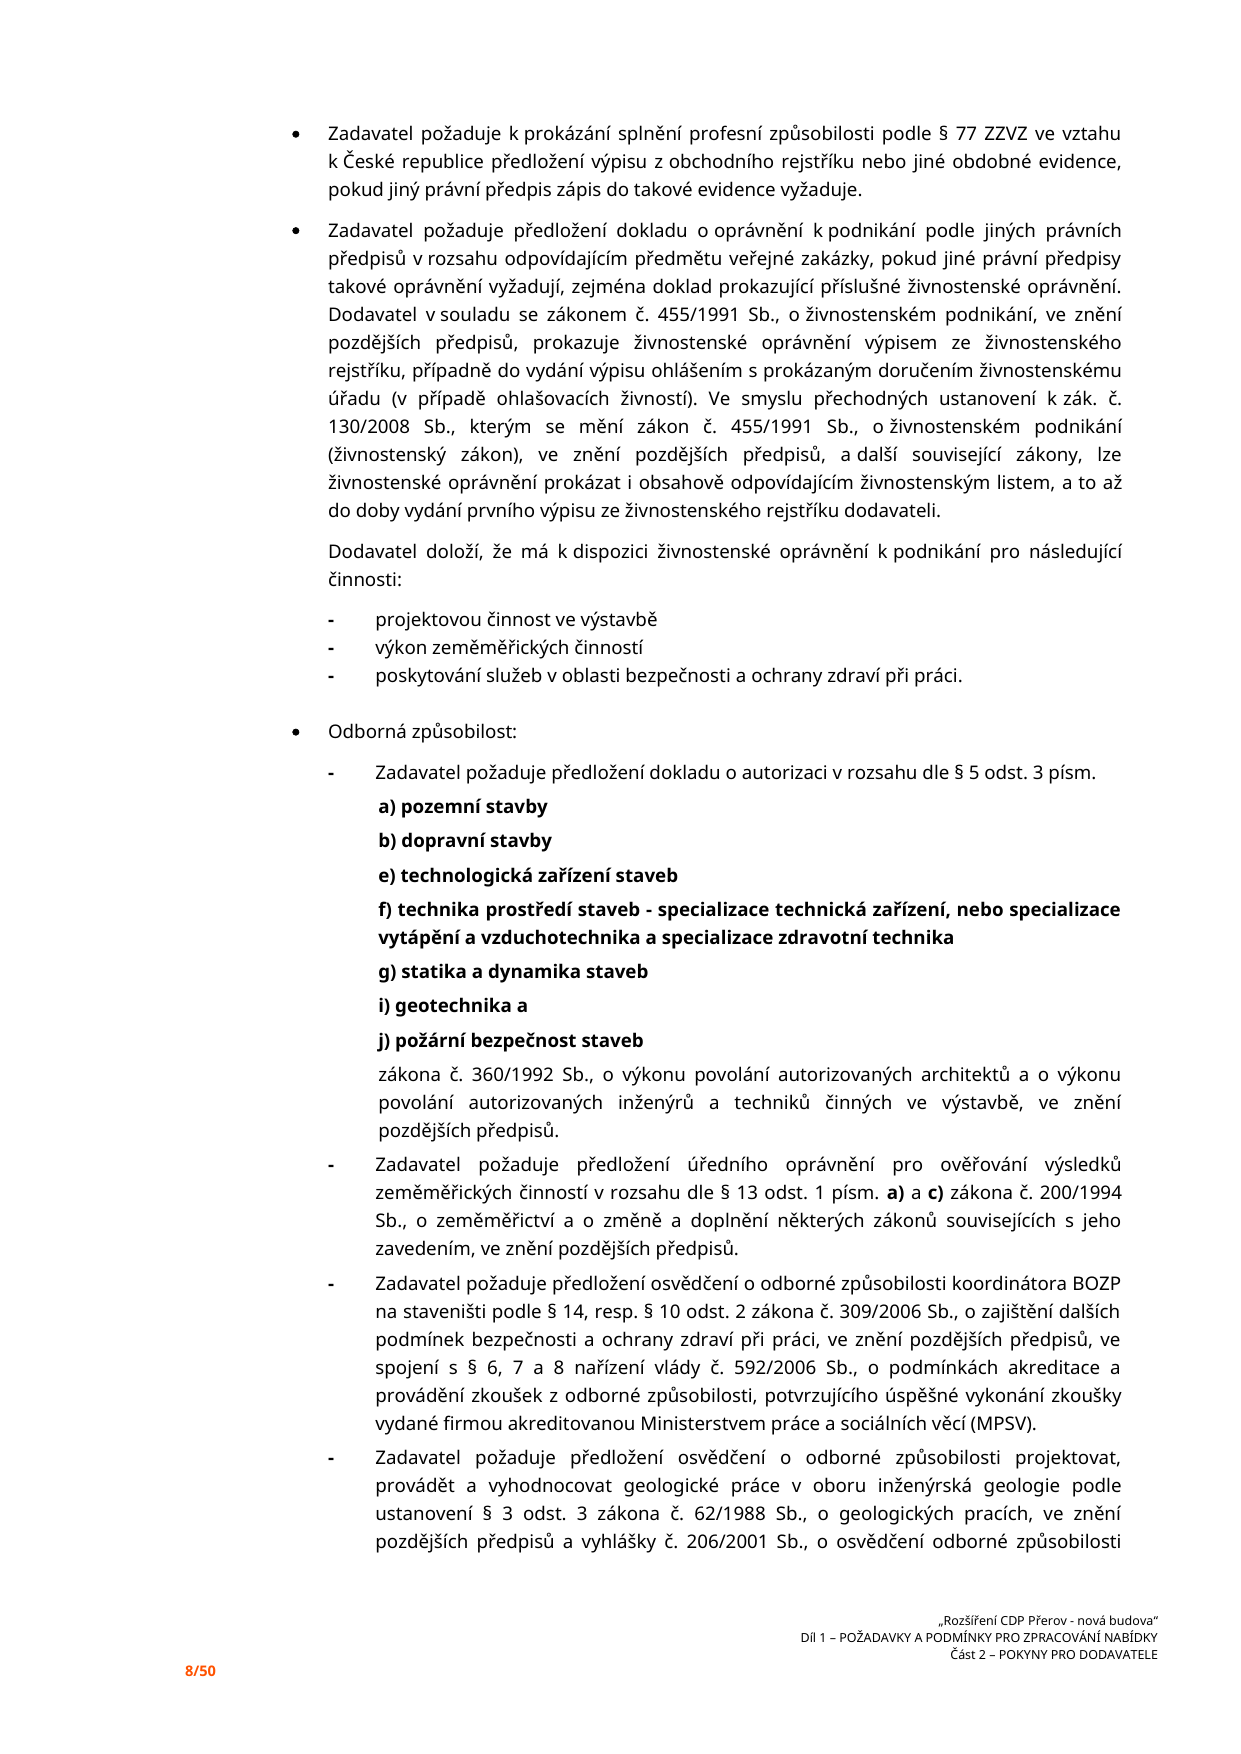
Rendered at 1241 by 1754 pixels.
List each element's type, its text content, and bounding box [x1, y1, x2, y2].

list e) technologická zařízení staveb [378, 862, 1122, 887]
list zákona č. 360/1992 Sb., o výkonu povolání autorizovaných architektů a o výkonu povolání autorizovaných inženýrů a techniků činných ve výstavbě, ve znění pozdějších předpisů. [378, 1061, 1122, 1143]
list j) požární bezpečnost staveb [378, 1027, 1122, 1052]
list g) statika a dynamika staveb [378, 958, 1122, 984]
text Zadavatel požaduje předložení dokladu o autorizaci v rozsahu dle § 5 odst. 3 písm. [328, 759, 1122, 784]
text Zadavatel požaduje předložení dokladu o oprávnění k podnikání podle jiných právních předpisů v rozsahu odpovídajícím předmětu veřejné zakázky, pokud jiné právní předpisy takové oprávnění vyžadují, zejména doklad prokazující příslušné živnostenské oprávnění. Dodavatel v souladu se zákonem č. 455/1991 Sb., o živnostenském podnikání, ve znění pozdějších předpisů, prokazuje živnostenské oprávnění výpisem ze živnostenského rejstříku, případně do vydání výpisu ohlášením s prokázaným doručením živnostenskému úřadu (v případě ohlašovacích živností). Ve smyslu přechodných ustanovení k zák. č. 130/2008 Sb., kterým se mění zákon č. 455/1991 Sb., o živnostenském podnikání (živnostenský zákon), ve znění pozdějších předpisů, a další související zákony, lze živnostenské oprávnění prokázat i obsahově odpovídajícím živnostenským listem, a to až do doby vydání prvního výpisu ze živnostenského rejstříku dodavateli. [292, 217, 1122, 523]
list b) dopravní stavby [378, 828, 1122, 853]
text výkon zeměměřických činností [328, 634, 1122, 660]
list i) geotechnika a [378, 993, 1122, 1018]
list a) pozemní stavby [378, 793, 1122, 819]
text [328, 1444, 1122, 1554]
text poskytování služeb v oblasti bezpečnosti a ochrany zdraví při práci. [328, 662, 1122, 688]
list f) technika prostředí staveb - specializace technická zařízení, nebo specializace vytápění a vzduchotechnika a specializace zdravotní technika [378, 896, 1122, 950]
text Zadavatel požaduje k prokázání splnění profesní způsobilosti podle § 77 ZZVZ ve vztahu k České republice předložení výpisu z obchodního rejstříku nebo jiné obdobné evidence, pokud jiný právní předpis zápis do takové evidence vyžaduje. [292, 121, 1122, 202]
text Zadavatel požaduje předložení úředního oprávnění pro ověřování výsledků zeměměřických činností v rozsahu dle § 13 odst. 1 písm. a) a c) zákona č. 200/1994 Sb., o zeměměřictví a o změně a doplnění některých zákonů souvisejících s jeho zavedením, ve znění pozdějších předpisů. [328, 1152, 1122, 1261]
text Zadavatel požaduje předložení osvědčení o odborné způsobilosti koordinátora BOZP na staveništi podle § 14, resp. § 10 odst. 2 zákona č. 309/2006 Sb., o zajištění dalších podmínek bezpečnosti a ochrany zdraví při práci, ve znění pozdějších předpisů, ve spojení s § 6, 7 a 8 nařízení vlády č. 592/2006 Sb., o podmínkách akreditace a provádění zkoušek z odborné způsobilosti, potvrzujícího úspěšné vykonání zkoušky vydané firmou akreditovanou Ministerstvem práce a sociálních věcí (MPSV). [328, 1270, 1122, 1436]
text projektovou činnost ve výstavbě [328, 606, 1122, 632]
text Odborná způsobilost: [292, 718, 1122, 744]
text Dodavatel doloží, že má k dispozici živnostenské oprávnění k podnikání pro následující činnosti: [328, 538, 1122, 591]
